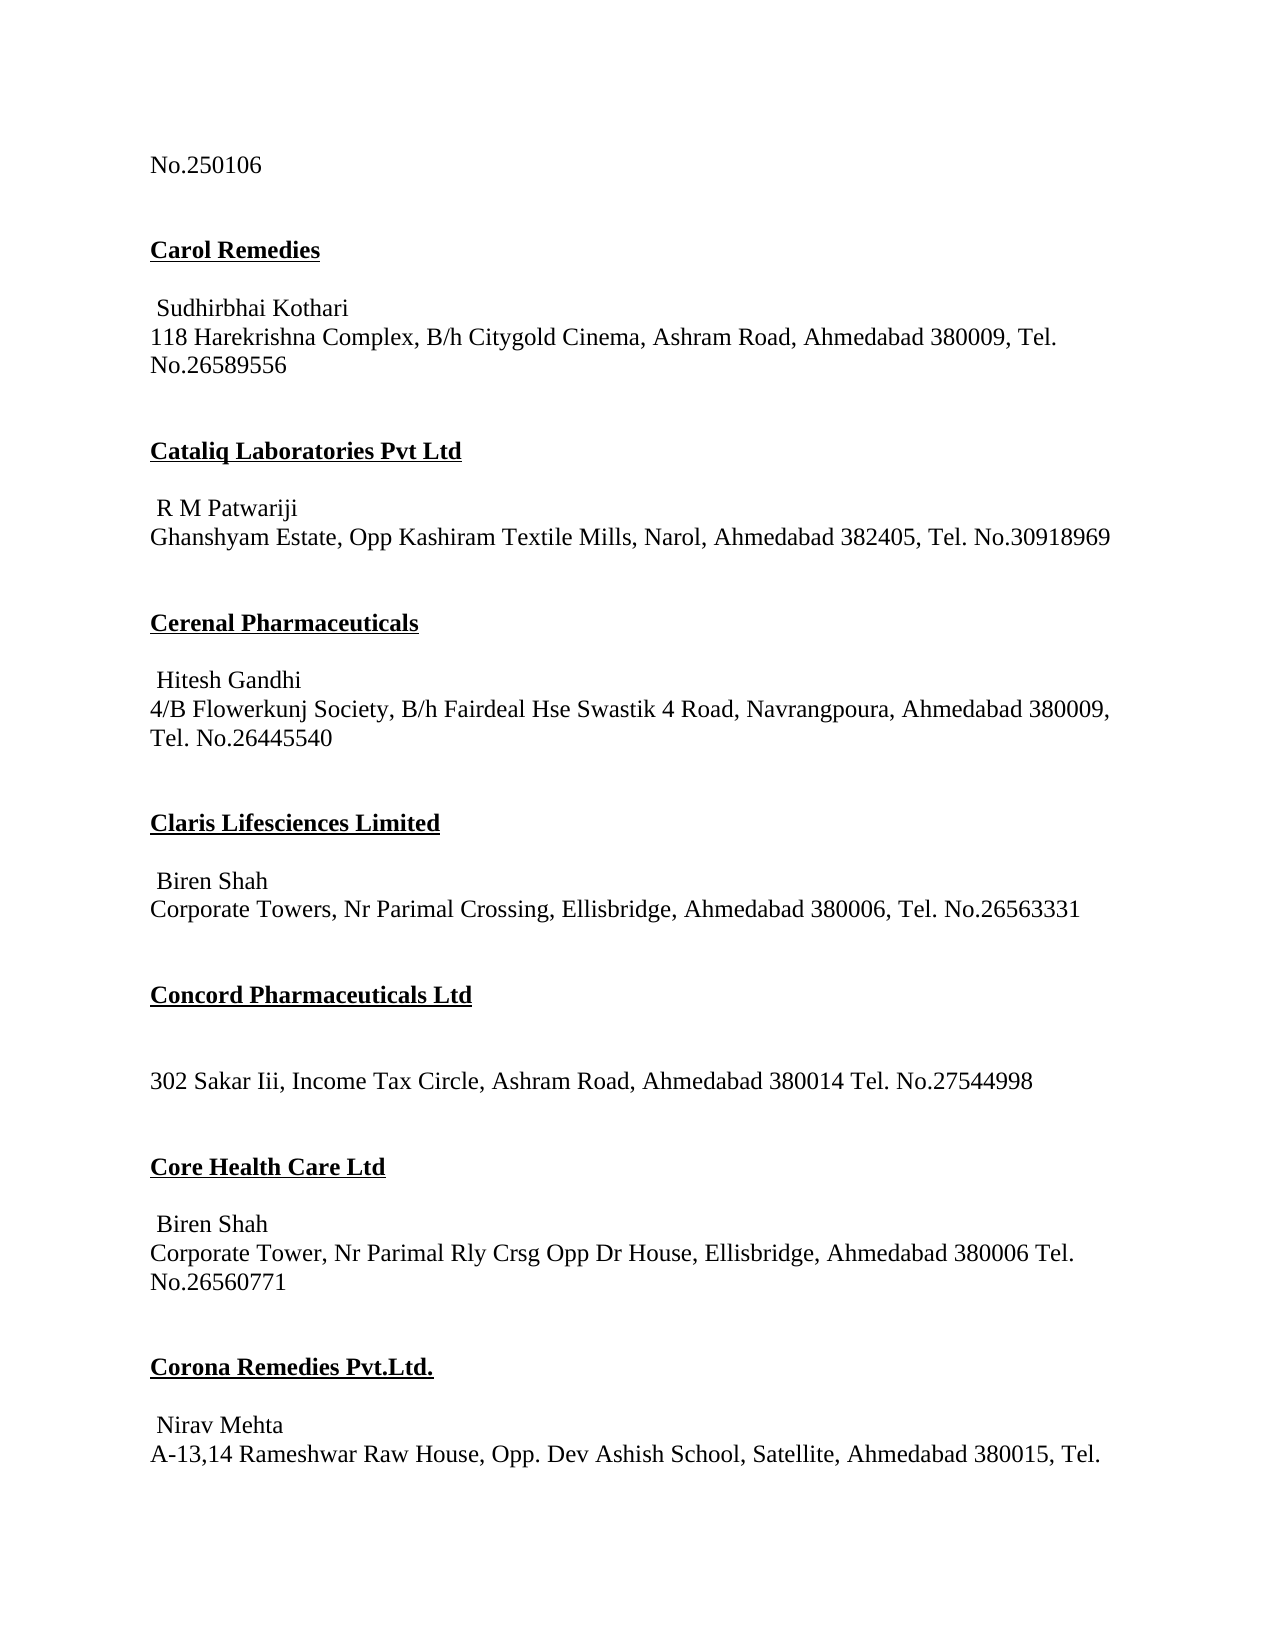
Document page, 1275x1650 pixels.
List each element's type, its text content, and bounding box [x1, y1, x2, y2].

text Claris Lifesciences Limited Biren Shah Corporate Towers, Nr Parimal Crossing, Ellisbridge, Ahmedabad 380006, Tel. No.26563331 [150, 808, 1125, 980]
text Core Health Care Ltd Biren Shah Corporate Tower, Nr Parimal Rly Crsg Opp Dr House, Ellisbridge, Ahmedabad 380006 Tel. No.26560771 [150, 1152, 1125, 1352]
text Cataliq Laboratories Pvt Ltd R M Patwariji Ghanshyam Estate, Opp Kashiram Textile Mills, Narol, Ahmedabad 382405, Tel. No.30918969 [150, 436, 1125, 608]
text Concord Pharmaceuticals Ltd 302 Sakar Iii, Income Tax Circle, Ashram Road, Ahmedabad 380014 Tel. No.27544998 [150, 980, 1125, 1152]
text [150, 150, 1125, 236]
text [150, 1352, 1125, 1467]
text Cerenal Pharmaceuticals Hitesh Gandhi 4/B Flowerkunj Society, B/h Fairdeal Hse Swastik 4 Road, Navrangpoura, Ahmedabad 380009, Tel. No.26445540 [150, 608, 1125, 808]
text Carol Remedies Sudhirbhai Kothari 118 Harekrishna Complex, B/h Citygold Cinema, Ashram Road, Ahmedabad 380009, Tel. No.26589556 [150, 236, 1125, 436]
